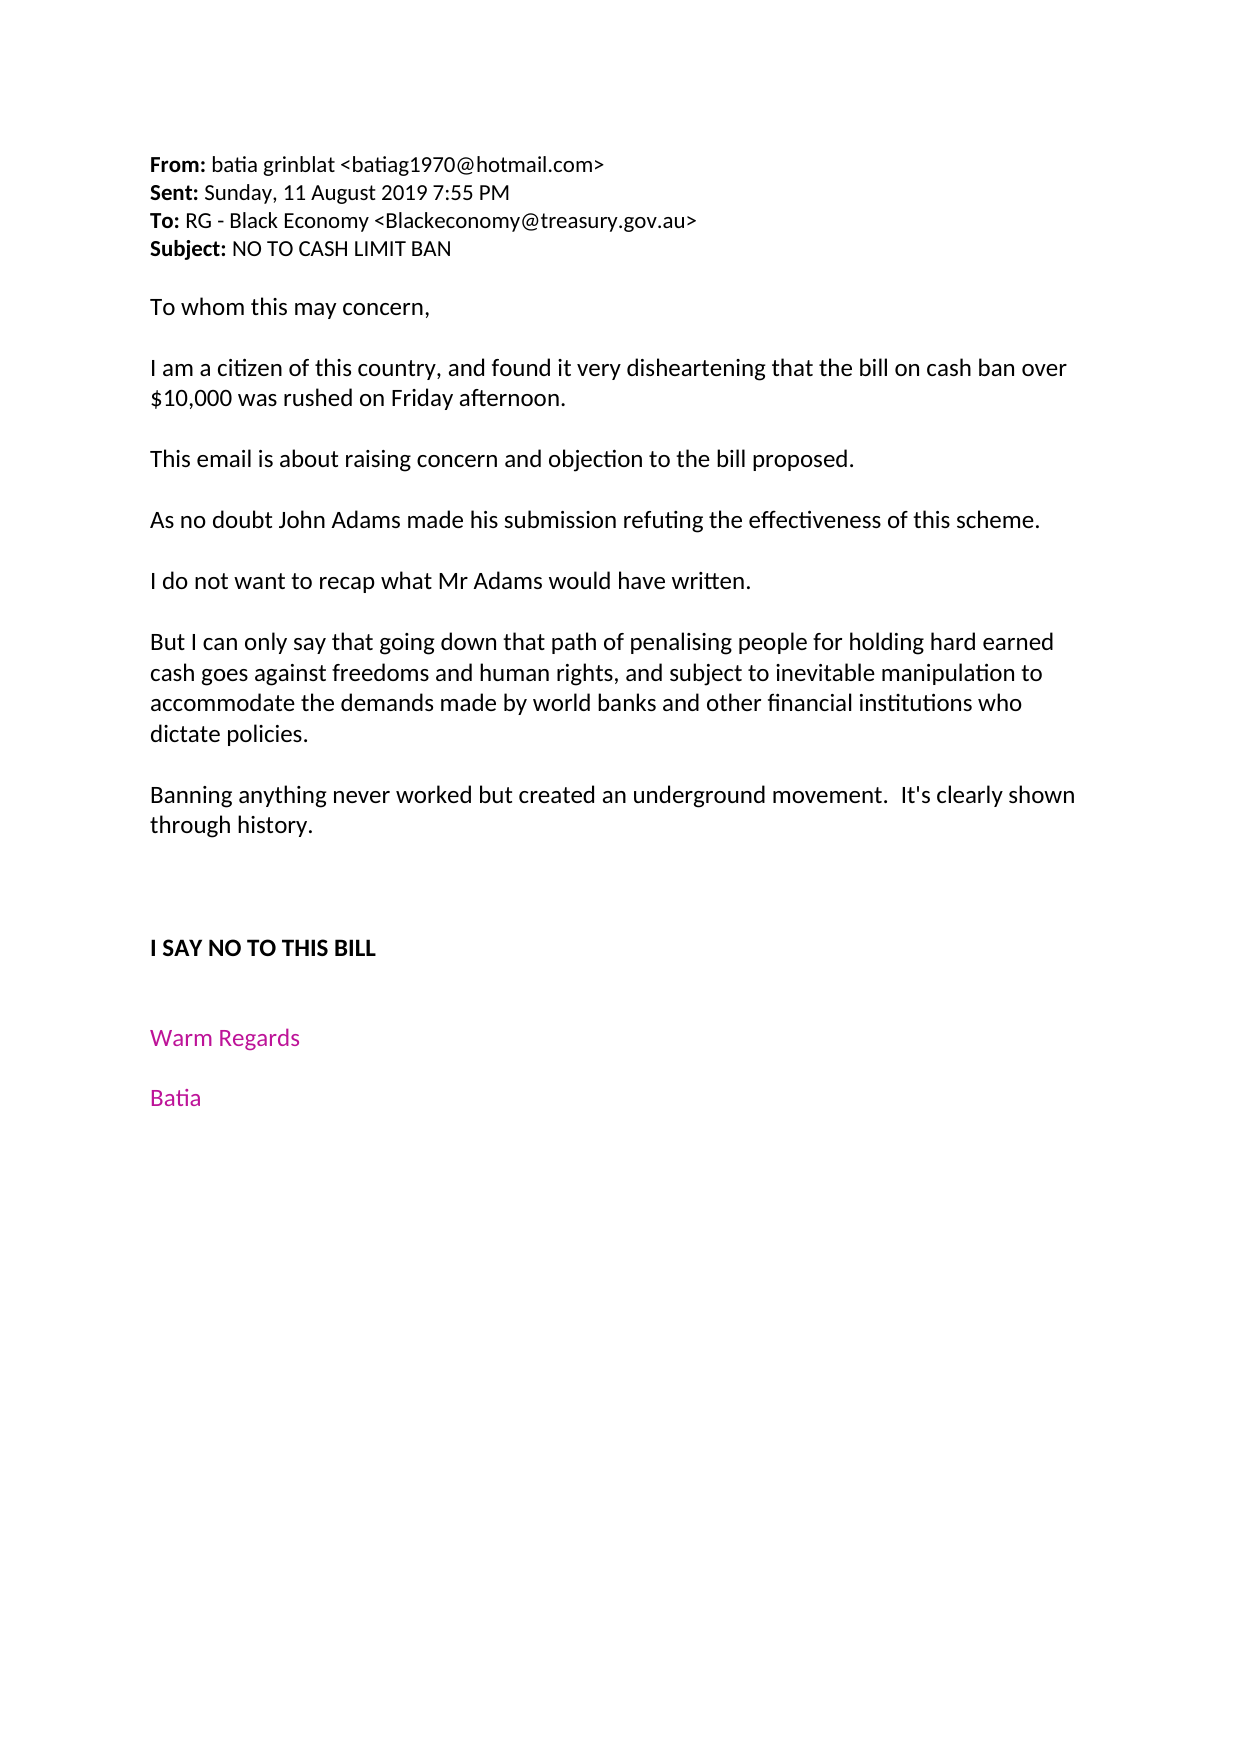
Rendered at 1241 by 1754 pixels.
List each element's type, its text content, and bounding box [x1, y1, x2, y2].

text As no doubt John Adams made his submission refuting the effectiveness of this scheme. [150, 504, 1090, 535]
text Warm Regards [150, 1022, 1090, 1052]
text But I can only say that going down that path of penalising people for holding hard earned cash goes against freedoms and human rights, and subject to inevitable manipulation to accommodate the demands made by world banks and other financial institutions who dictate policies. [150, 627, 1090, 749]
text Batia [150, 1082, 1090, 1112]
text I do not want to recap what Mr Adams would have written. [150, 566, 1090, 596]
text I SAY NO TO THIS BILL [150, 932, 1090, 962]
text This email is about raising concern and objection to the bill proposed. [150, 443, 1090, 474]
text Banning anything never worked but created an underground movement. It's clearly shown through history. [150, 779, 1090, 840]
text From: batia grinblat <batiag1970@hotmail.com> Sent: Sunday, 11 August 2019 7:55 PM To: RG - Black Economy <Blackeconomy@treasury.gov.au> Subject: NO TO CASH LIMIT BAN [150, 150, 1090, 262]
text To whom this may concern, [150, 291, 1090, 321]
text I am a citizen of this country, and found it very disheartening that the bill on cash ban over $10,000 was rushed on Friday afternoon. [150, 352, 1090, 413]
